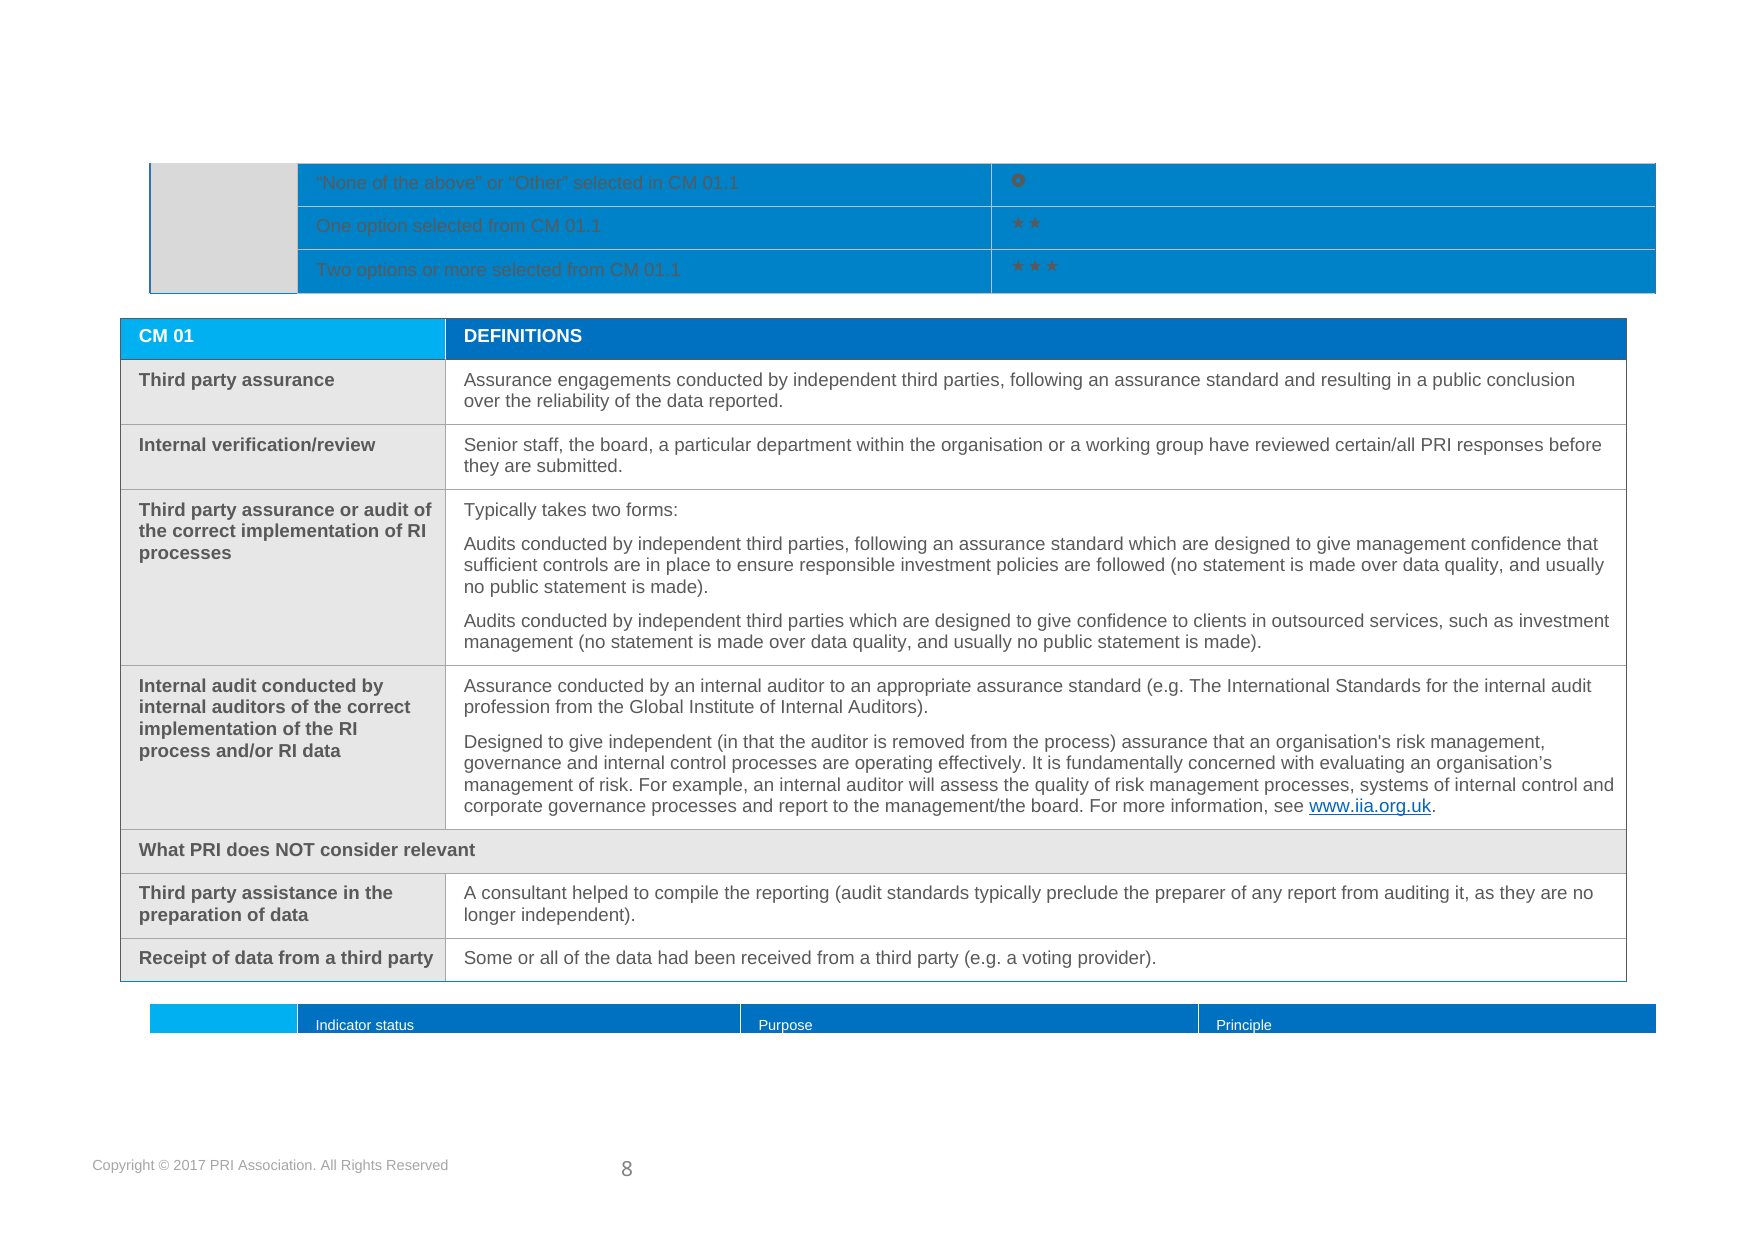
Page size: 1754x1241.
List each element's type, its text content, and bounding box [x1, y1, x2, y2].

table_cell Internal verification/review [121, 425, 445, 489]
table_cell Third party assistance in the preparation of data [121, 874, 445, 938]
table_cell What PRI does NOT consider relevant [121, 830, 1626, 873]
table_header Principle [1199, 1004, 1656, 1033]
table_cell Receipt of data from a third party [121, 939, 445, 981]
table_cell Two options or more selected from CM 01.1 [298, 250, 991, 293]
table_header Purpose [741, 1004, 1198, 1033]
table_cell Assurance engagements conducted by independent third parties, following an assurance standard and resulting in a public conclusion over the reliability of the data reported. [446, 360, 1626, 424]
table_cell Some or all of the data had been received from a third party (e.g. a voting provider). [446, 939, 1626, 981]
table_cell Third party assurance or audit of the correct implementation of RI processes [121, 490, 445, 665]
table_cell Assurance conducted by an internal auditor to an appropriate assurance standard (e.g. The International Standards for the internal audit profession from the Global Institute of Internal Auditors). Designed to give independent (in that the auditor is removed from the process) assurance that an organisation's risk management, governance and internal control processes are operating effectively. It is fundamentally concerned with evaluating an organisation’s management of risk. For example, an internal auditor will assess the quality of risk management processes, systems of internal control and corporate governance processes and report to the management/the board. For more information, see www.iia.org.uk. [446, 666, 1626, 829]
table_cell [992, 250, 1655, 293]
table_header [150, 1004, 297, 1033]
table_cell Typically takes two forms: Audits conducted by independent third parties, following an assurance standard which are designed to give management confidence that sufficient controls are in place to ensure responsible investment policies are followed (no statement is made over data quality, and usually no public statement is made). Audits conducted by independent third parties which are designed to give confidence to clients in outsourced services, such as investment management (no statement is made over data quality, and usually no public statement is made). [446, 490, 1626, 665]
table_cell Internal audit conducted by internal auditors of the correct implementation of the RI process and/or RI data [121, 666, 445, 829]
table_cell Third party assurance [121, 360, 445, 424]
table_header Indicator status [298, 1004, 740, 1033]
table_cell “None of the above” or “Other” selected in CM 01.1 [298, 164, 991, 206]
table_cell Senior staff, the board, a particular department within the organisation or a working group have reviewed certain/all PRI responses before they are submitted. [446, 425, 1626, 489]
table_header CM 01 [121, 319, 445, 359]
table_cell [992, 164, 1655, 206]
table_header DEFINITIONS [446, 319, 1626, 359]
table_cell One option selected from CM 01.1 [298, 207, 991, 249]
table_cell A consultant helped to compile the reporting (audit standards typically preclude the preparer of any report from auditing it, as they are no longer independent). [446, 874, 1626, 938]
table_cell [992, 207, 1655, 249]
